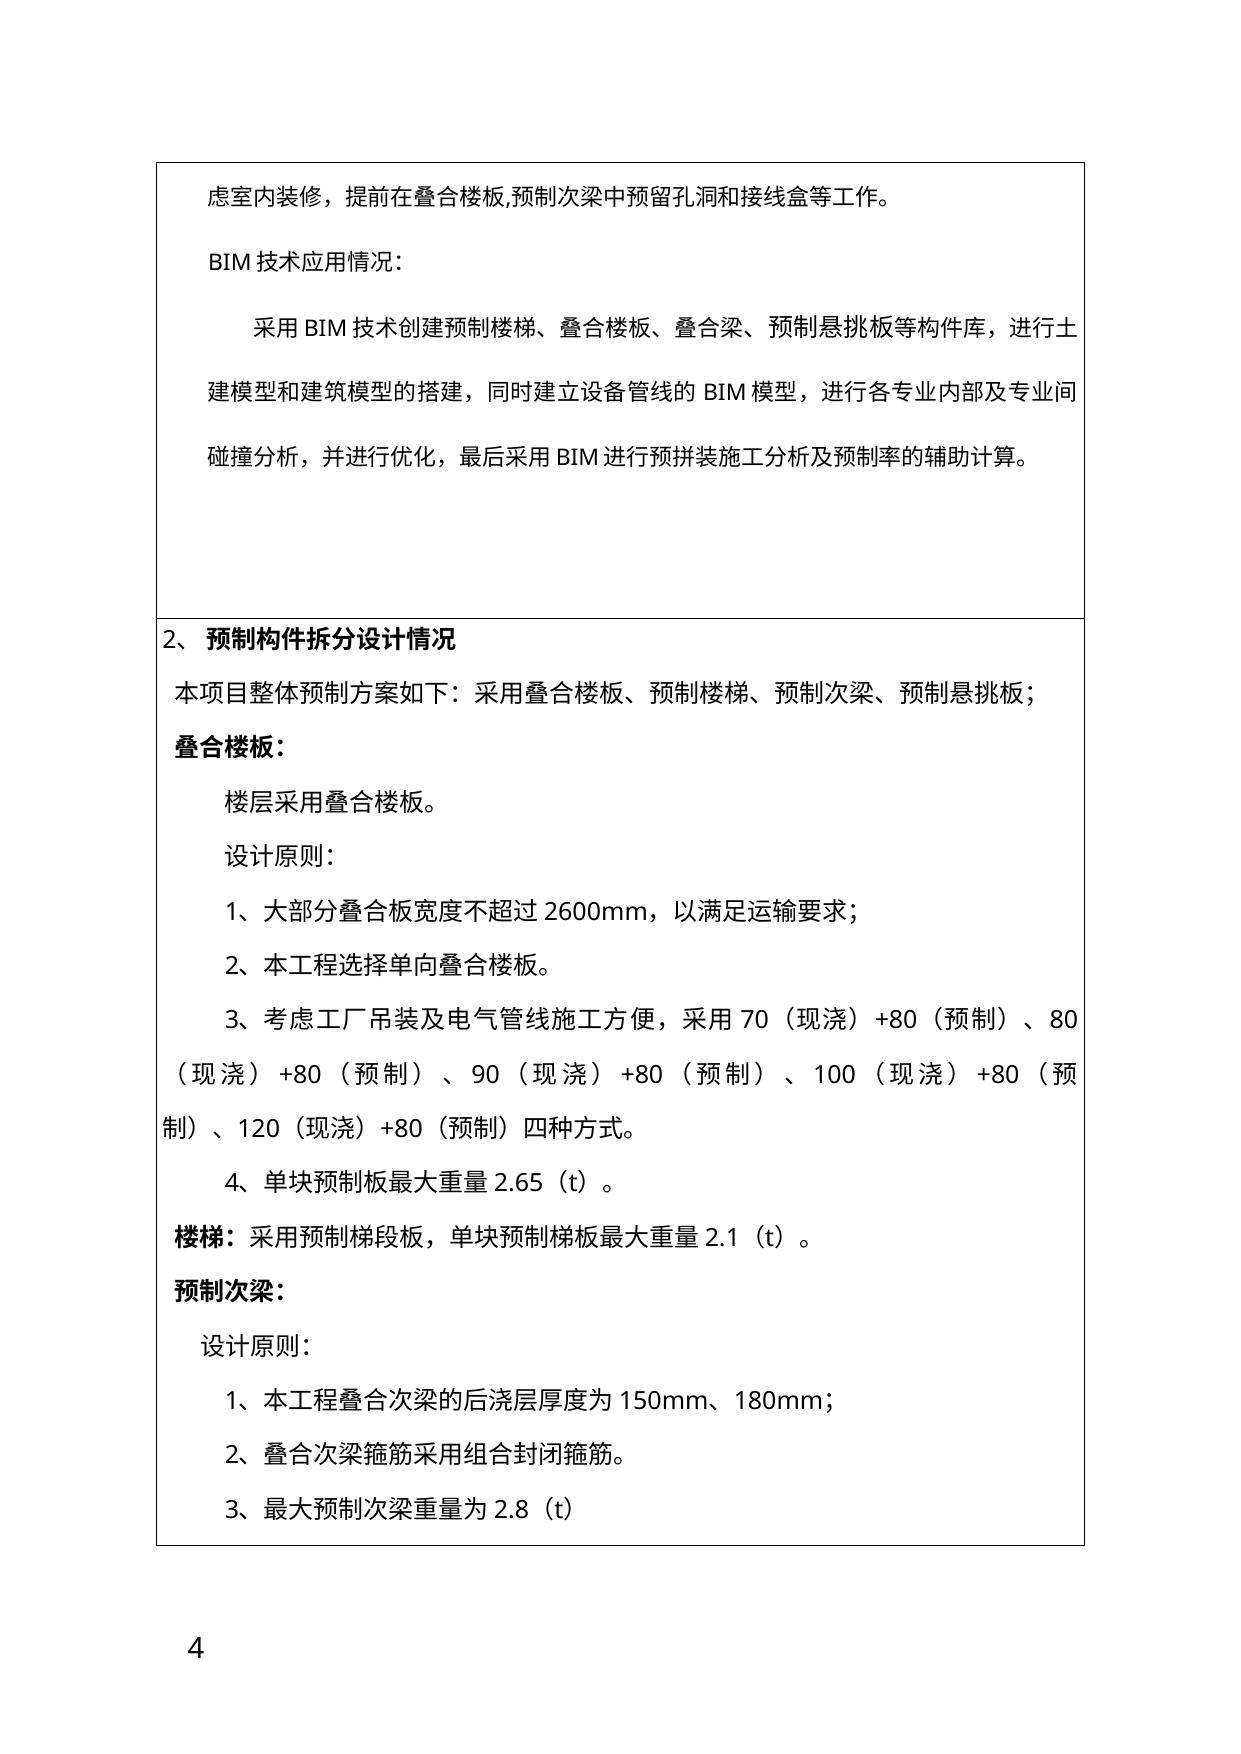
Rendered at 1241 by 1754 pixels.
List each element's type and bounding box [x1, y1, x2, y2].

table_cell [157, 163, 1084, 618]
table_cell [157, 619, 1084, 1544]
